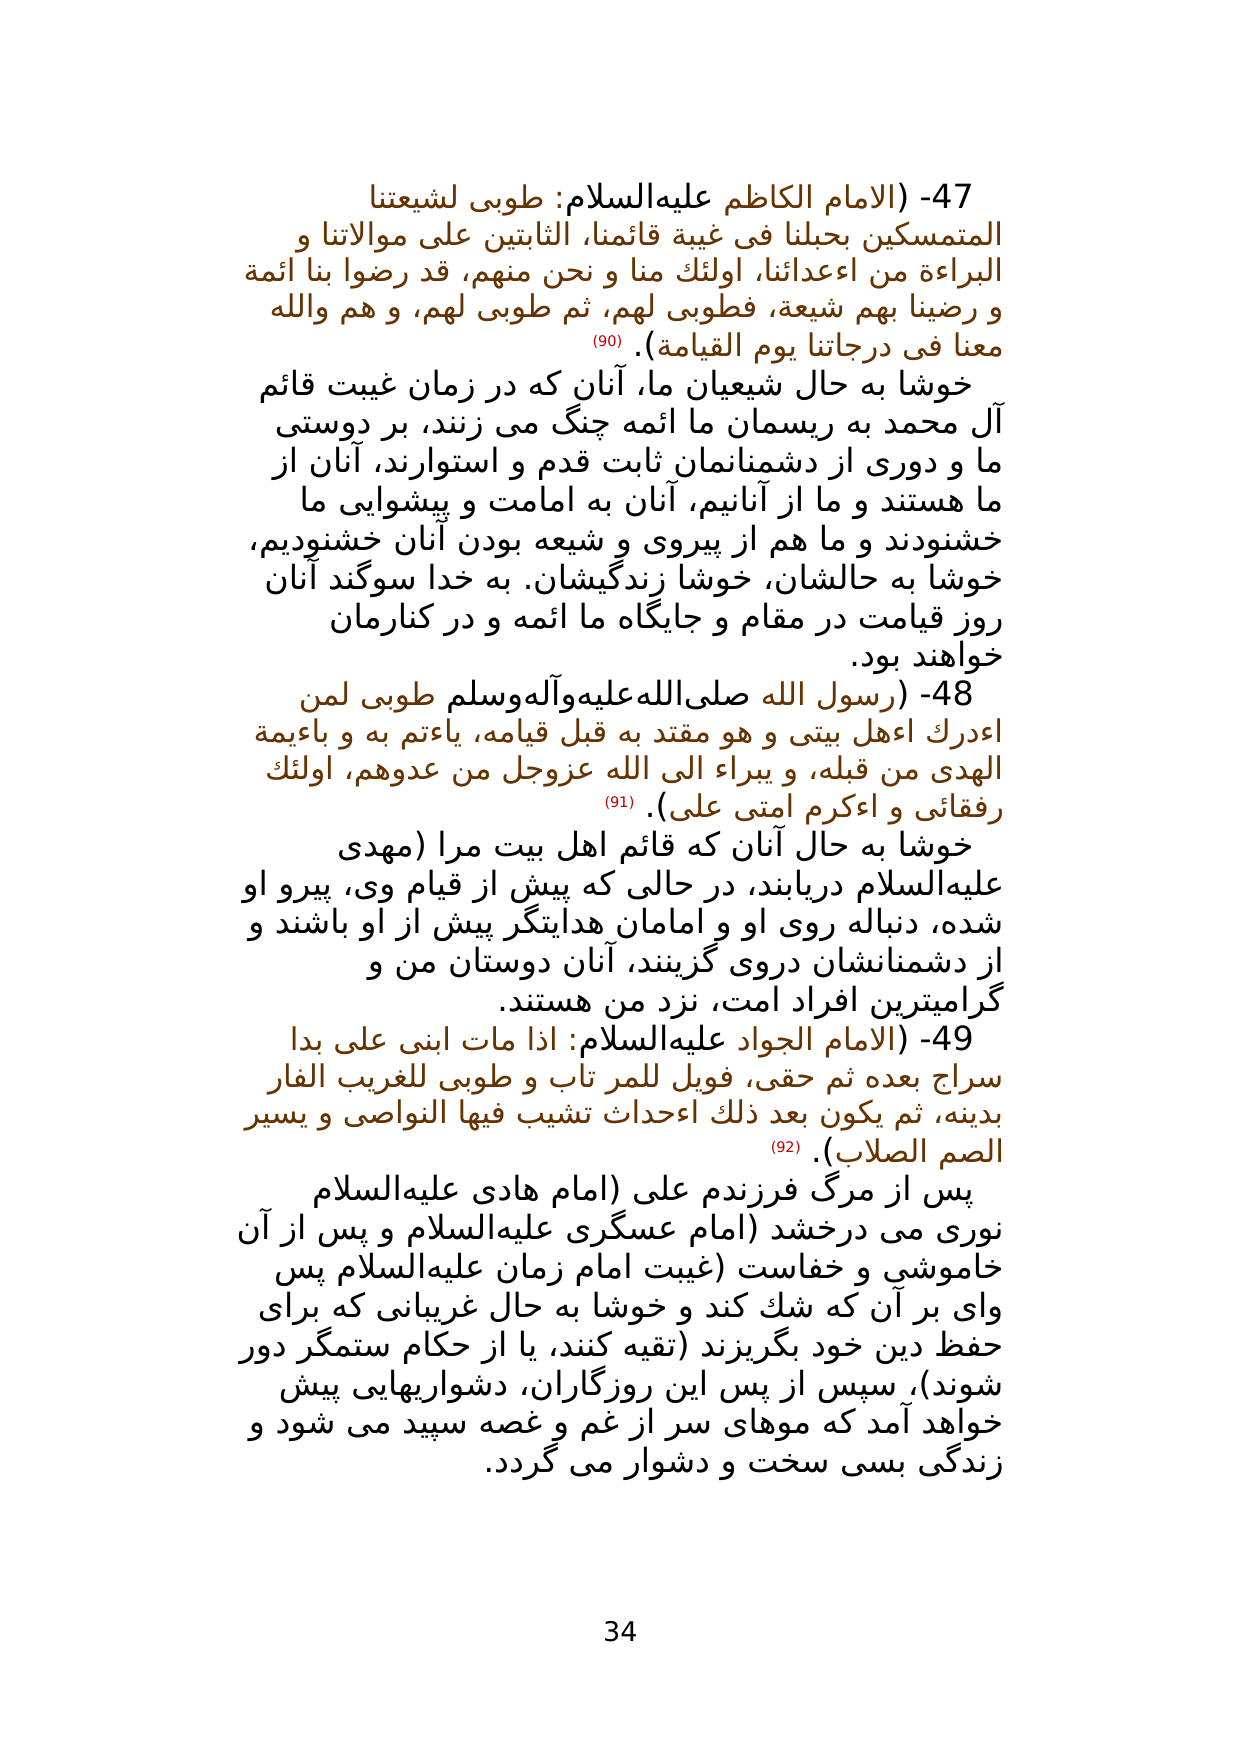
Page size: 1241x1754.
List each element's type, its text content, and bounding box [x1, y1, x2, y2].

text 48- (رسول الله صلى‌الله‌عليه‌وآله‌وسلم طوبى لمن اءدرك اءهل بیتى و هو مقتد به قبل قیامه، یاءتم به و باءیمة الهدى من قبله، و یبراء الى الله عزوجل من عدوهم، اولئك رفقائى و اءكرم امتى على). (91) [236, 675, 1004, 825]
text 47- (الامام الكاظم عليه‌السلام: طوبى لشیعتنا المتمسكین بحبلنا فى غیبة قائمنا، الثابتین على موالاتنا و البراءة من اءعدائنا، اولئك منا و نحن منهم، قد رضوا بنا ائمة و رضینا بهم شیعة، فطوبى لهم، ثم طوبى لهم، و هم والله معنا فى درجاتنا یوم القیامة). (90) [236, 177, 1004, 364]
text خوشا به حال شیعیان ما، آنان كه در زمان غیبت قائم آل محمد به ریسمان ما ائمه چنگ مى زنند، بر دوستى ما و دورى از دشمنانمان ثابت قدم و استوارند، آنان از ما هستند و ما از آنانیم، آنان به امامت و پیشوایى ما خشنودند و ما هم از پیروى و شیعه بودن آنان خشنودیم، خوشا به حالشان، خوشا زندگیشان. به خدا سوگند آنان روز قیامت در مقام و جایگاه ما ائمه و در كنارمان خواهند بود. [236, 364, 1004, 675]
text 49- (الامام الجواد عليه‌السلام: اذا مات ابنى على بدا سراج بعده ثم حقى، فویل للمر تاب و طوبى للغریب الفار بدینه، ثم یكون بعد ذلك اءحداث تشیب فیها النواصى و یسیر الصم الصلاب). (92) [236, 1019, 1004, 1170]
text خوشا به حال آنان كه قائم اهل بیت مرا (مهدى عليه‌السلام دریابند، در حالى كه پیش از قیام وى، پیرو او شده، دنباله روى او و امامان هدایتگر پیش از او باشند و از دشمنانشان دروى گزینند، آنان دوستان من و گرامیترین افراد امت، نزد من هستند. [236, 825, 1004, 1019]
text پس از مرگ فرزندم على (امام هادى عليه‌السلام نورى مى درخشد (امام عسگرى عليه‌السلام و پس از آن خاموشى و خفاست (غیبت امام زمان عليه‌السلام پس واى بر آن كه شك كند و خوشا به حال غریبانى كه براى حفظ دین خود بگریزند (تقیه كنند، یا از حكام ستمگر دور شوند)، سپس از پس این روزگاران، دشواریهایى پیش خواهد آمد كه موهاى سر از غم و غصه سپید مى شود و زندگى بسى سخت و دشوار مى گردد. [236, 1170, 1004, 1481]
